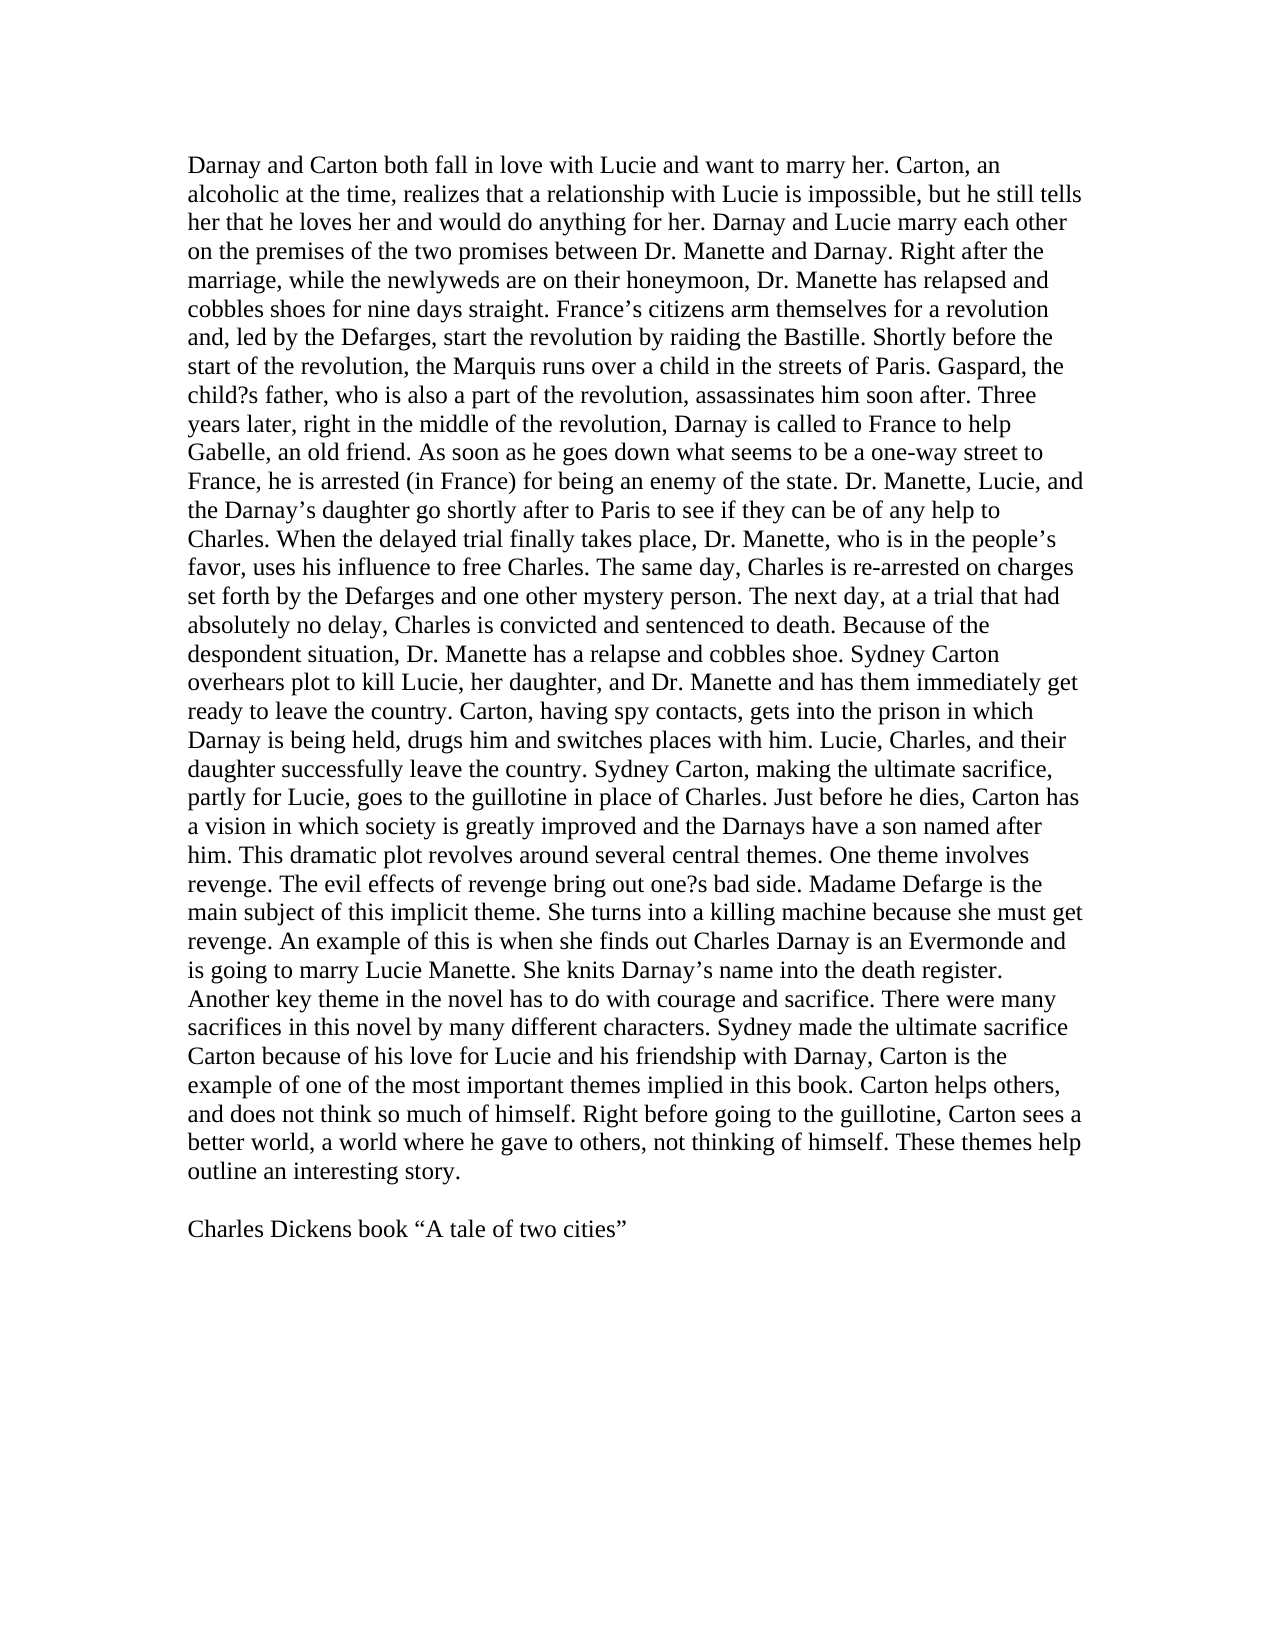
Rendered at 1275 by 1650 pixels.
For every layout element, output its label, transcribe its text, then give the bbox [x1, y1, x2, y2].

text Charles Dickens book “A tale of two cities” [187, 1214, 1087, 1243]
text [187, 150, 1087, 1185]
